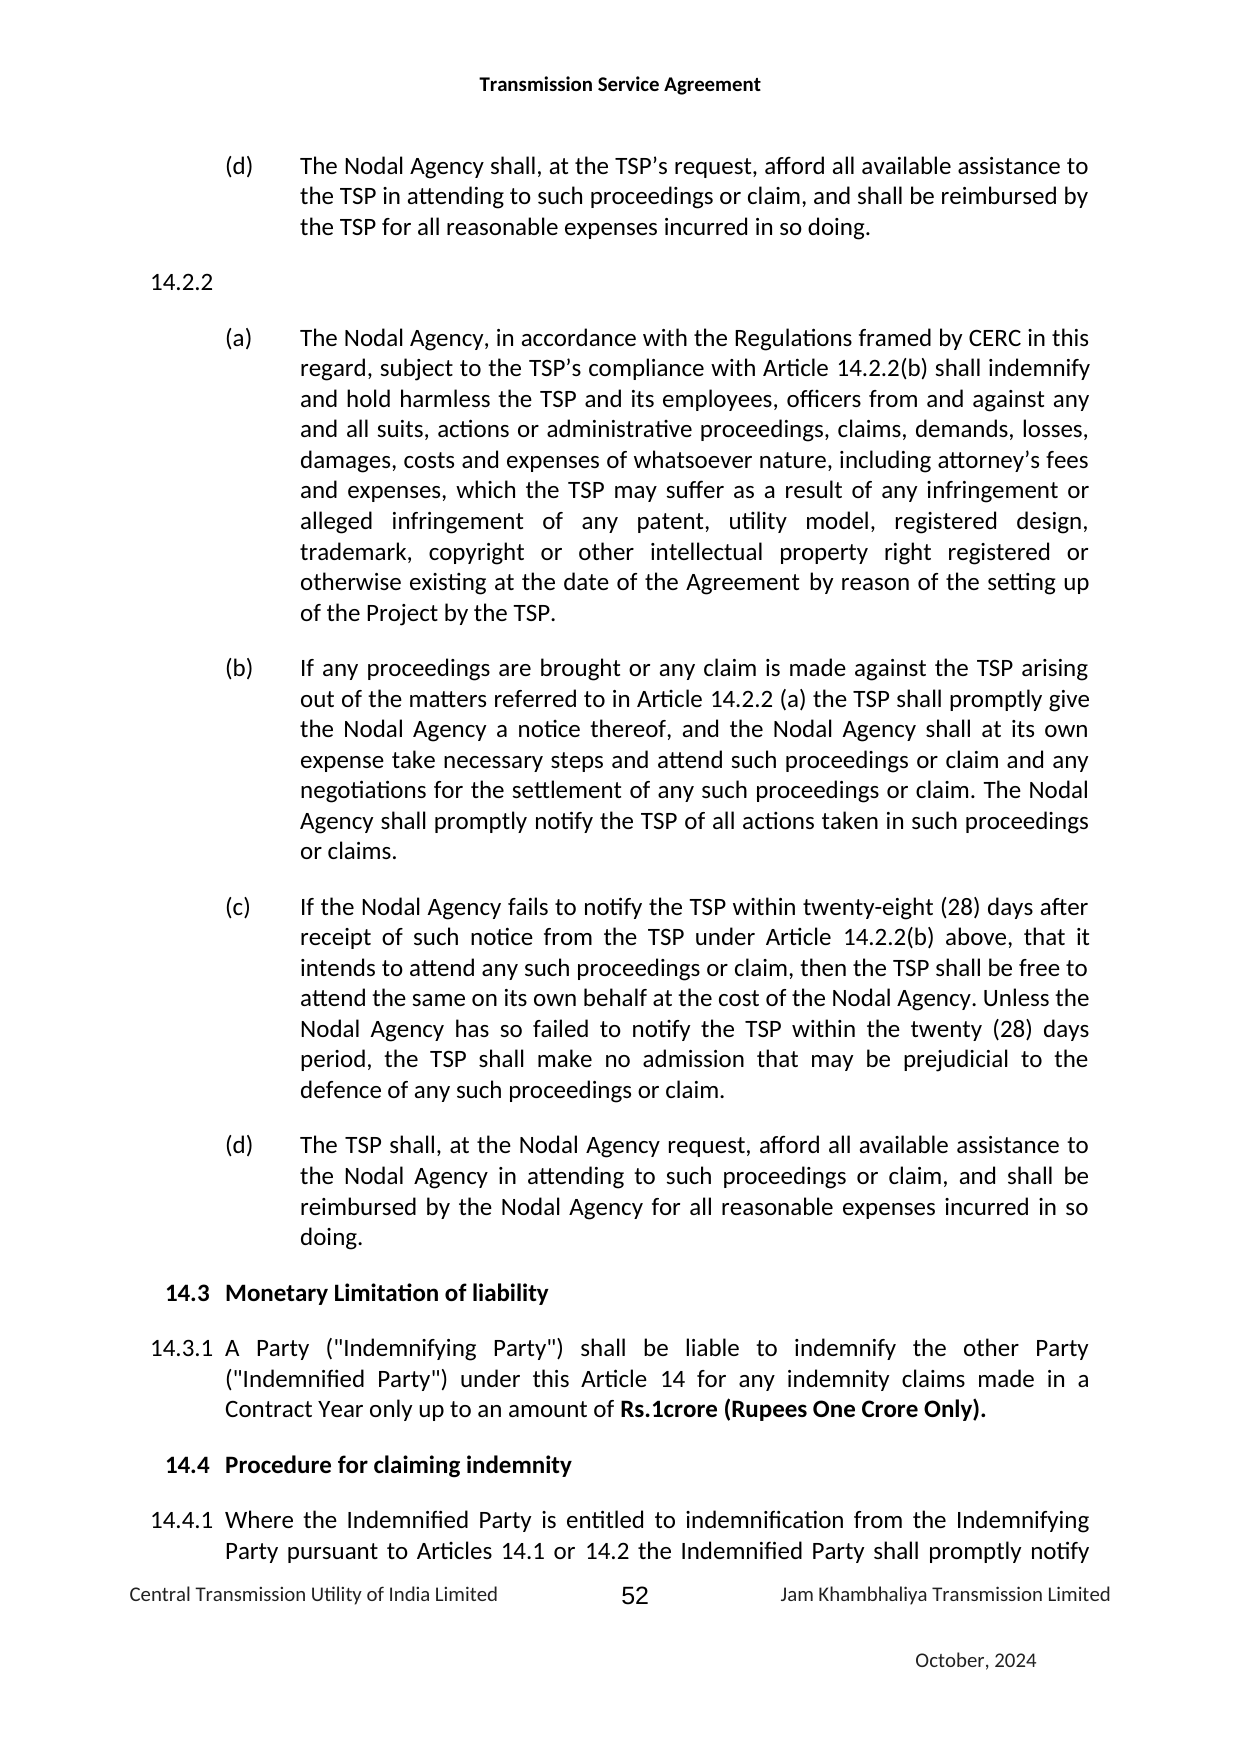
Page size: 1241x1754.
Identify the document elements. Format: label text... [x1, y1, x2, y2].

subtitle The Nodal Agency shall, at the TSP’s request, afford all available assistance to the TSP in attending to such proceedings or claim, and shall be reimbursed by the TSP for all reasonable expenses incurred in so doing. [225, 150, 1090, 242]
subtitle If any proceedings are brought or any claim is made against the TSP arising out of the matters referred to in Article 14.2.2 (a) the TSP shall promptly give the Nodal Agency a notice thereof, and the Nodal Agency shall at its own expense take necessary steps and attend such proceedings or claim and any negotiations for the settlement of any such proceedings or claim. The Nodal Agency shall promptly notify the TSP of all actions taken in such proceedings or claims. [225, 652, 1090, 866]
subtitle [150, 1504, 1090, 1565]
subtitle If the Nodal Agency fails to notify the TSP within twenty-eight (28) days after receipt of such notice from the TSP under Article 14.2.2(b) above, that it intends to attend any such proceedings or claim, then the TSP shall be free to attend the same on its own behalf at the cost of the Nodal Agency. Unless the Nodal Agency has so failed to notify the TSP within the twenty (28) days period, the TSP shall make no admission that may be prejudicial to the defence of any such proceedings or claim. [225, 891, 1090, 1104]
subtitle The TSP shall, at the Nodal Agency request, afford all available assistance to the Nodal Agency in attending to such proceedings or claim, and shall be reimbursed by the Nodal Agency for all reasonable expenses incurred in so doing. [225, 1129, 1090, 1252]
subtitle Procedure for claiming indemnity [165, 1449, 1090, 1479]
subtitle Monetary Limitation of liability [165, 1277, 1090, 1307]
subtitle A Party ("Indemnifying Party") shall be liable to indemnify the other Party ("Indemnified Party") under this Article 14 for any indemnity claims made in a Contract Year only up to an amount of Rs.1crore (Rupees One Crore Only). [150, 1332, 1090, 1424]
subtitle The Nodal Agency, in accordance with the Regulations framed by CERC in this regard, subject to the TSP’s compliance with Article 14.2.2(b) shall indemnify and hold harmless the TSP and its employees, officers from and against any and all suits, actions or administrative proceedings, claims, demands, losses, damages, costs and expenses of whatsoever nature, including attorney’s fees and expenses, which the TSP may suffer as a result of any infringement or alleged infringement of any patent, utility model, registered design, trademark, copyright or other intellectual property right registered or otherwise existing at the date of the Agreement by reason of the setting up of the Project by the TSP. [225, 322, 1090, 627]
